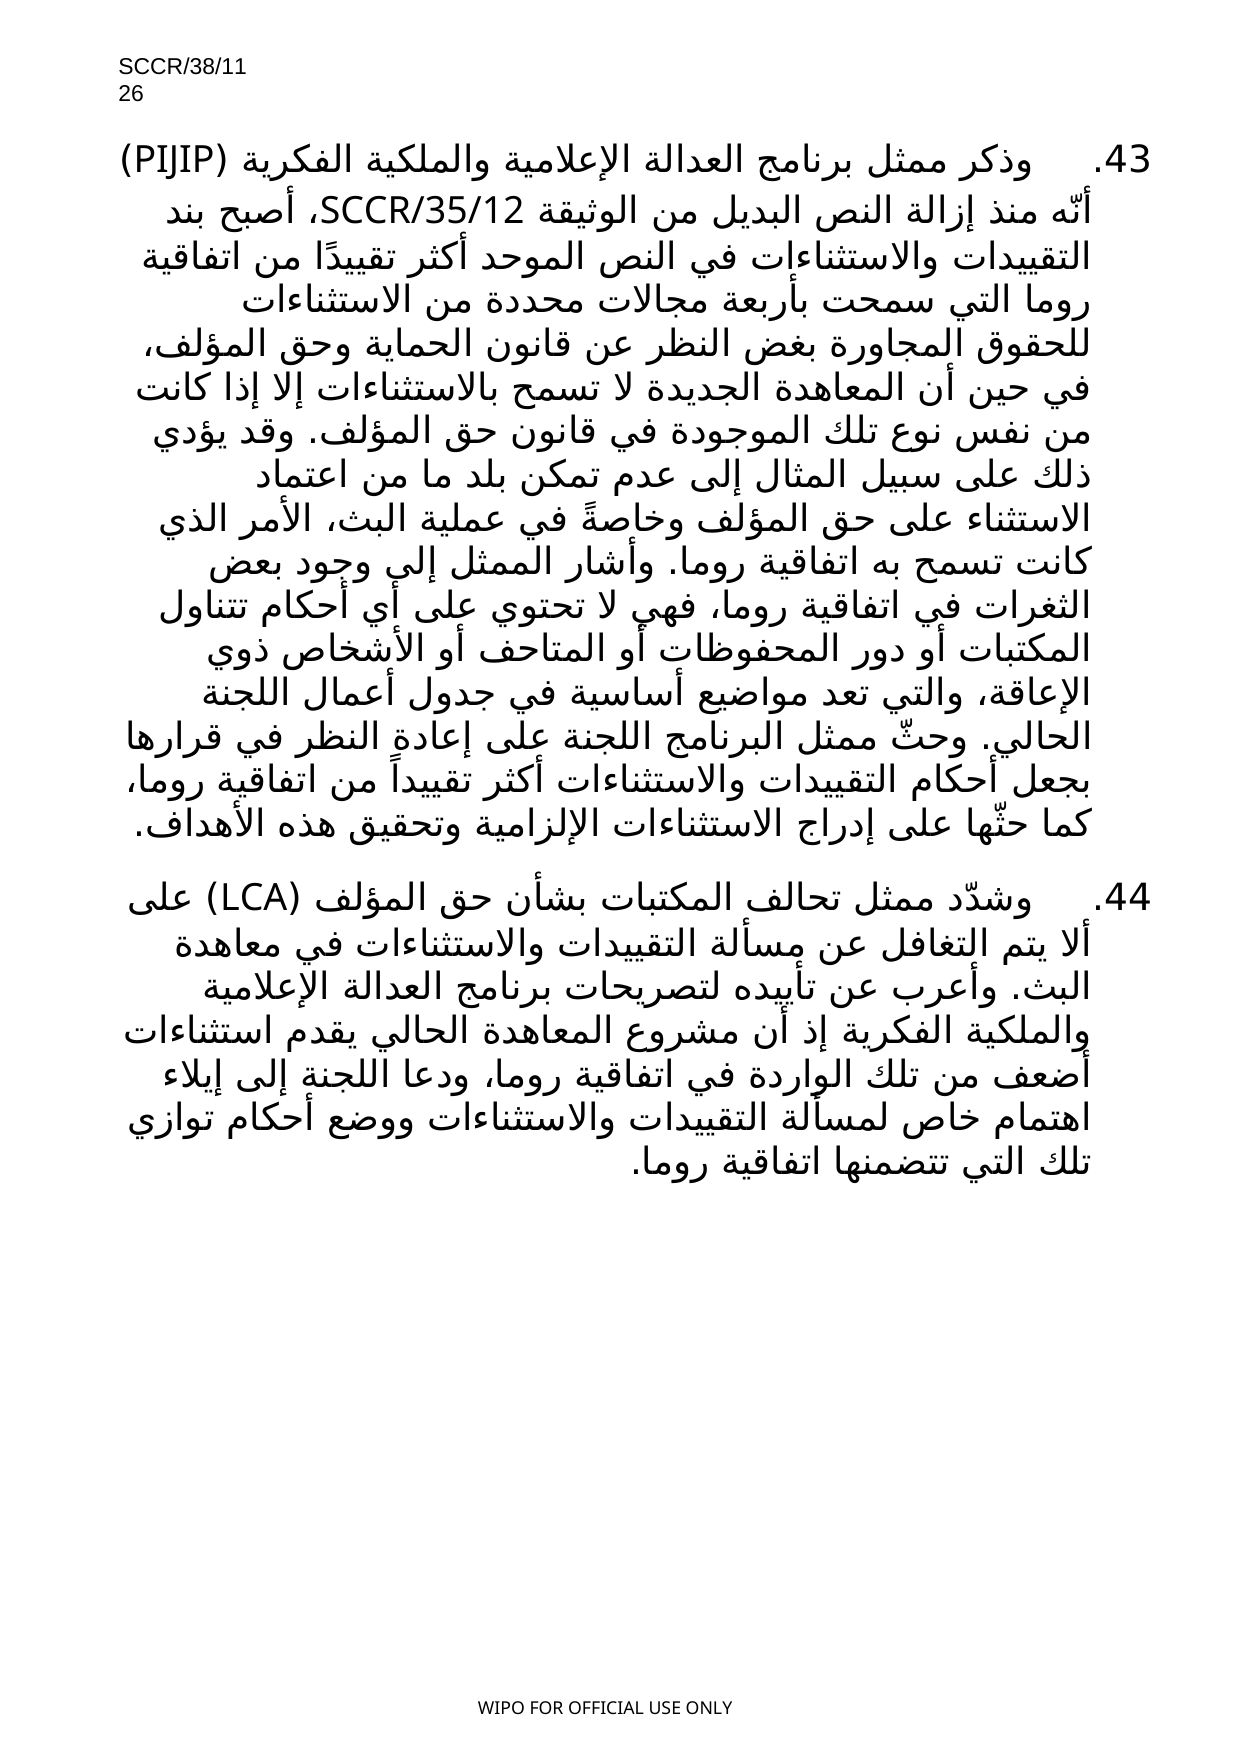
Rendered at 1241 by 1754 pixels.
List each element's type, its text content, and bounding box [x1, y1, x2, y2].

list وذكر ممثل برنامج العدالة الإعلامية والملكية الفكرية (PIJIP) أنّه منذ إزالة النص البديل من الوثيقة SCCR/35/12، أصبح بند التقييدات والاستثناءات في النص الموحد أكثر تقييدًا من اتفاقية روما التي سمحت بأربعة مجالات محددة من الاستثناءات للحقوق المجاورة بغض النظر عن قانون الحماية وحق المؤلف، في حين أن المعاهدة الجديدة لا تسمح بالاستثناءات إلا إذا كانت من نفس نوع تلك الموجودة في قانون حق المؤلف. وقد يؤدي ذلك على سبيل المثال إلى عدم تمكن بلد ما من اعتماد الاستثناء على حق المؤلف وخاصةً في عملية البث، الأمر الذي كانت تسمح به اتفاقية روما. وأشار الممثل إلى وجود بعض الثغرات في اتفاقية روما، فهي لا تحتوي على أي أحكام تتناول المكتبات أو دور المحفوظات أو المتاحف أو الأشخاص ذوي الإعاقة، والتي تعد مواضيع أساسية في جدول أعمال اللجنة الحالي. وحثّ ممثل البرنامج اللجنة على إعادة النظر في قرارها بجعل أحكام التقييدات والاستثناءات أكثر تقييداً من اتفاقية روما، كما حثّها على إدراج الاستثناءات الإلزامية وتحقيق هذه الأهداف. [118, 132, 1092, 845]
list وشدّد ممثل تحالف المكتبات بشأن حق المؤلف (LCA) على ألا يتم التغافل عن مسألة التقييدات والاستثناءات في معاهدة البث. وأعرب عن تأييده لتصريحات برنامج العدالة الإعلامية والملكية الفكرية إذ أن مشروع المعاهدة الحالي يقدم استثناءات أضعف من تلك الواردة في اتفاقية روما، ودعا اللجنة إلى إيلاء اهتمام خاص لمسألة التقييدات والاستثناءات ووضع أحكام توازي تلك التي تتضمنها اتفاقية روما. [118, 870, 1092, 1183]
